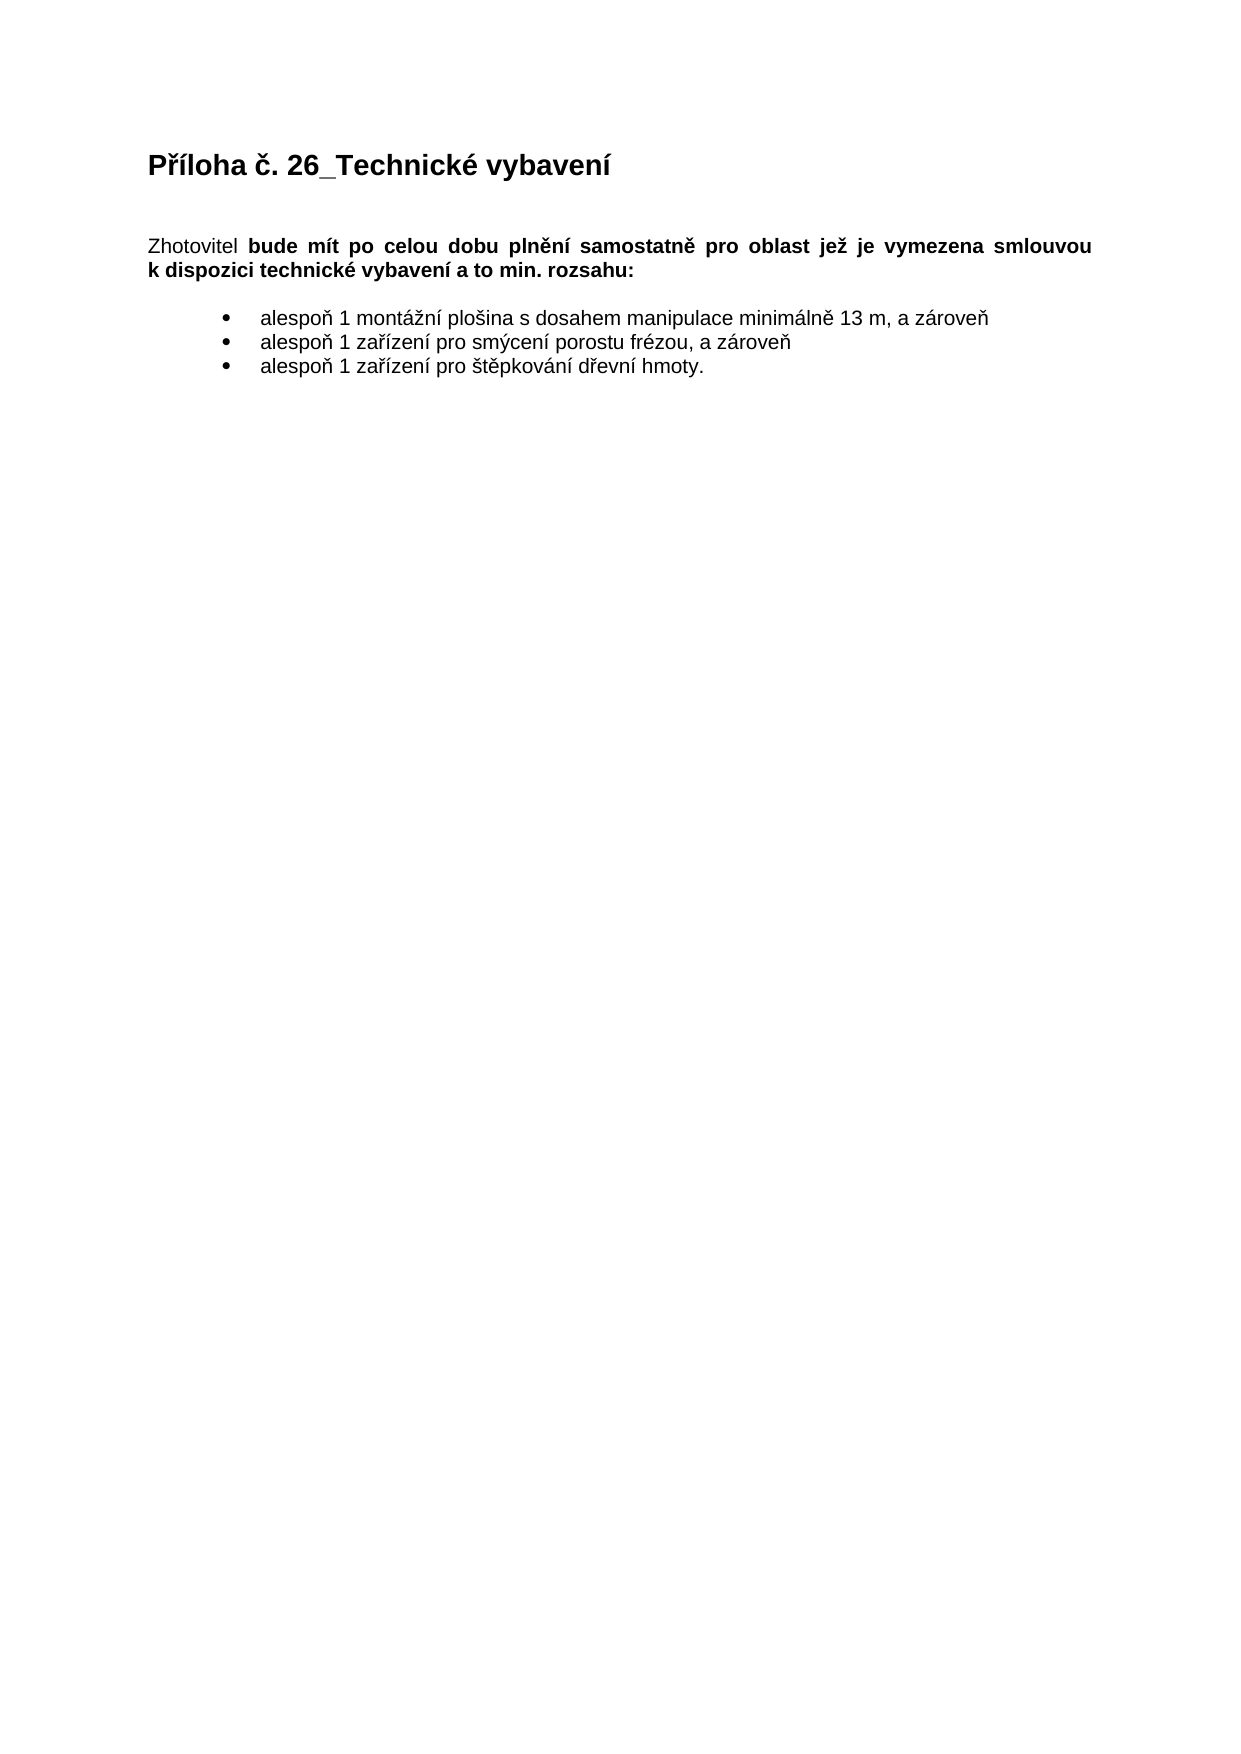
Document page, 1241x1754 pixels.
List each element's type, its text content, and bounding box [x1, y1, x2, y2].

list alespoň 1 zařízení pro smýcení porostu frézou, a zároveň [223, 330, 1093, 354]
text Příloha č. 26_Technické vybavení [148, 148, 1093, 181]
list alespoň 1 montážní plošina s dosahem manipulace minimálně 13 m, a zároveň [223, 306, 1093, 330]
list alespoň 1 zařízení pro štěpkování dřevní hmoty. [223, 354, 1093, 378]
text Zhotovitel bude mít po celou dobu plnění samostatně pro oblast jež je vymezena smlouvou k dispozici technické vybavení a to min. rozsahu: [148, 234, 1093, 282]
